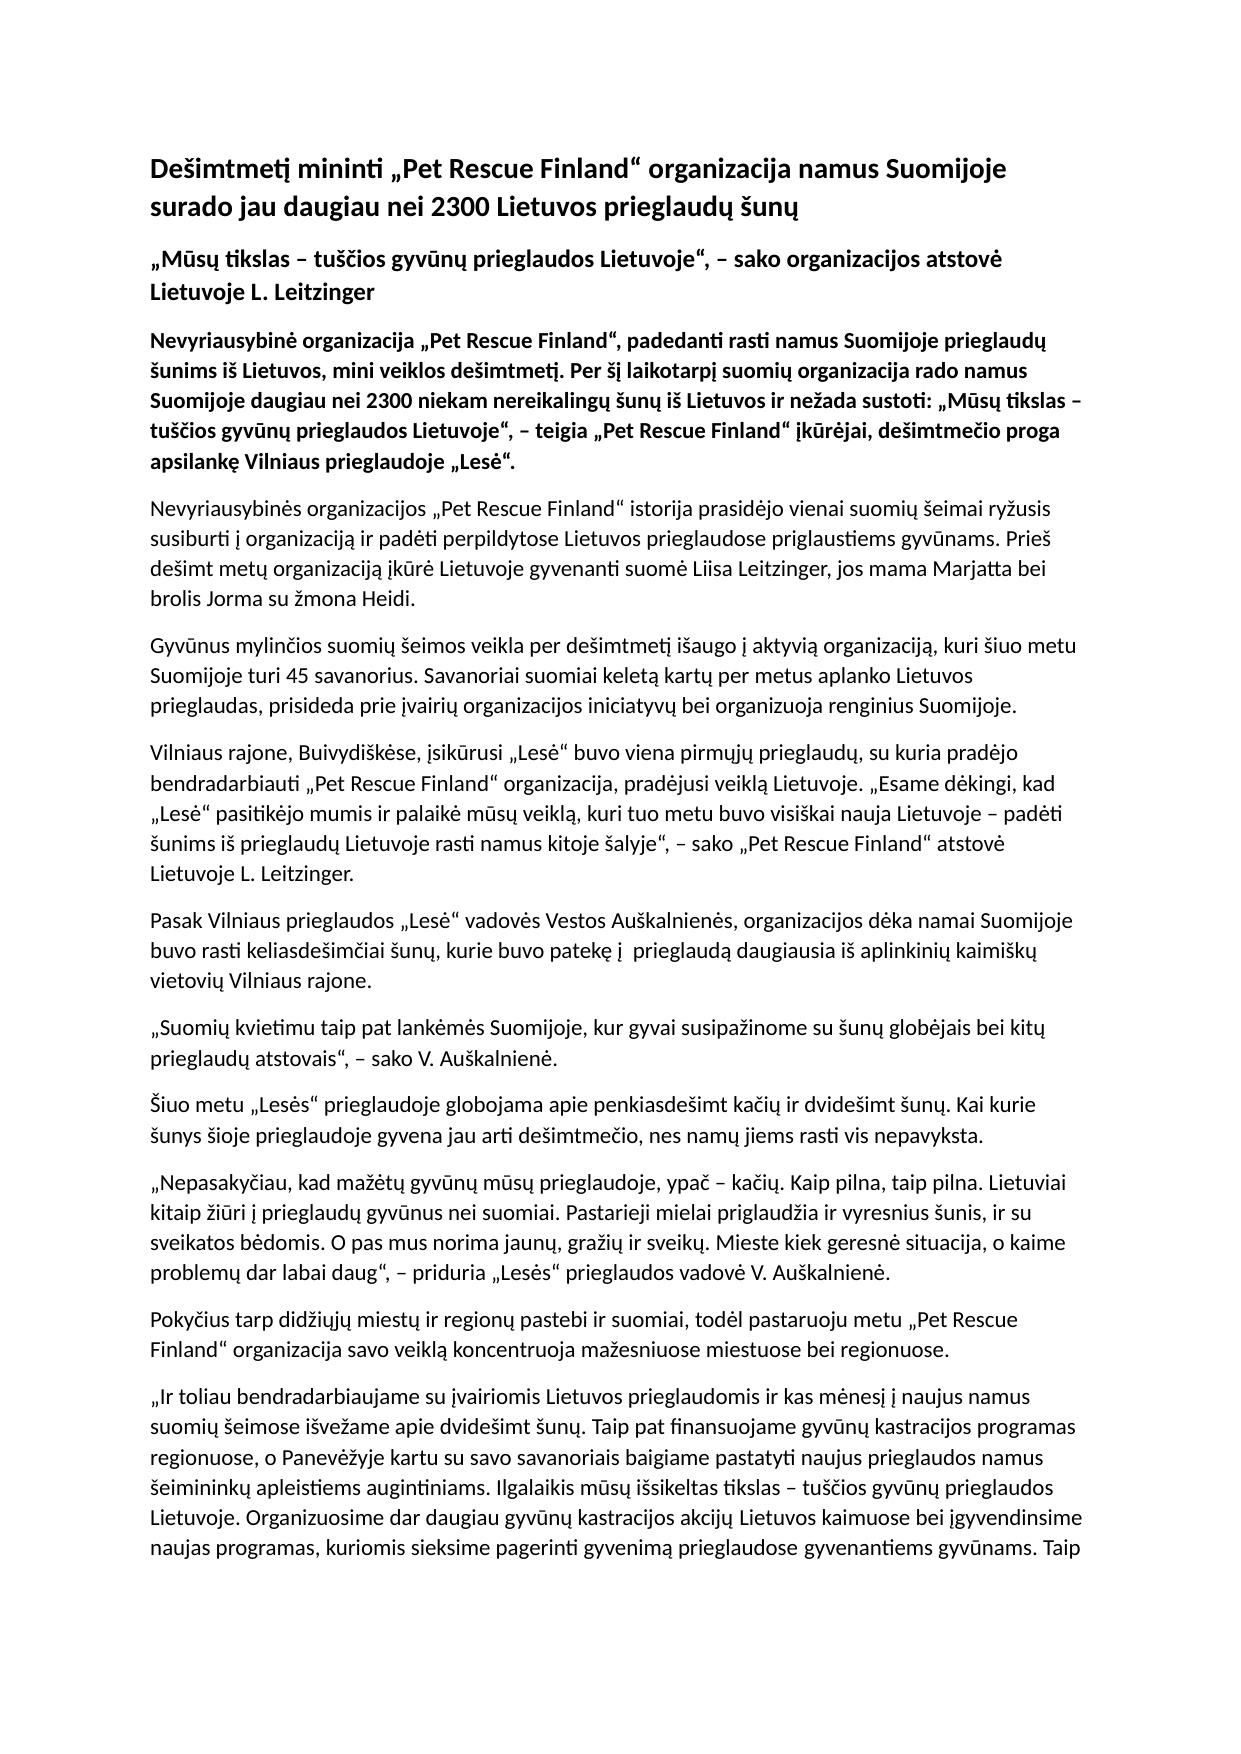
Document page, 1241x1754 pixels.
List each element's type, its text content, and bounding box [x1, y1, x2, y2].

text Šiuo metu „Lesės“ prieglaudoje globojama apie penkiasdešimt kačių ir dvidešimt šunų. Kai kurie šunys šioje prieglaudoje gyvena jau arti dešimtmečio, nes namų jiems rasti vis nepavyksta. [150, 1091, 1090, 1149]
text Dešimtmetį mininti „Pet Rescue Finland“ organizacija namus Suomijoje surado jau daugiau nei 2300 Lietuvos prieglaudų šunų [150, 150, 1090, 224]
text Pasak Vilniaus prieglaudos „Lesė“ vadovės Vestos Auškalnienės, organizacijos dėka namai Suomijoje buvo rasti keliasdešimčiai šunų, kurie buvo patekę į prieglaudą daugiausia iš aplinkinių kaimiškų vietovių Vilniaus rajone. [150, 906, 1090, 995]
text Vilniaus rajone, Buivydiškėse, įsikūrusi „Lesė“ buvo viena pirmųjų prieglaudų, su kuria pradėjo bendradarbiauti „Pet Rescue Finland“ organizacija, pradėjusi veiklą Lietuvoje. „Esame dėkingi, kad „Lesė“ pasitikėjo mumis ir palaikė mūsų veiklą, kuri tuo metu buvo visiškai nauja Lietuvoje – padėti šunims iš prieglaudų Lietuvoje rasti namus kitoje šalyje“, – sako „Pet Rescue Finland“ atstovė Lietuvoje L. Leitzinger. [150, 738, 1090, 887]
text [150, 1382, 1090, 1561]
text „Suomių kvietimu taip pat lankėmės Suomijoje, kur gyvai susipažinome su šunų globėjais bei kitų prieglaudų atstovais“, – sako V. Auškalnienė. [150, 1013, 1090, 1072]
text Pokyčius tarp didžiųjų miestų ir regionų pastebi ir suomiai, todėl pastaruoju metu „Pet Rescue Finland“ organizacija savo veiklą koncentruoja mažesniuose miestuose bei regionuose. [150, 1305, 1090, 1363]
text Nevyriausybinės organizacijos „Pet Rescue Finland“ istorija prasidėjo vienai suomių šeimai ryžusis susiburti į organizaciją ir padėti perpildytose Lietuvos prieglaudose priglaustiems gyvūnams. Prieš dešimt metų organizaciją įkūrė Lietuvoje gyvenanti suomė Liisa Leitzinger, jos mama Marjatta bei brolis Jorma su žmona Heidi. [150, 494, 1090, 612]
text „Nepasakyčiau, kad mažėtų gyvūnų mūsų prieglaudoje, ypač – kačių. Kaip pilna, taip pilna. Lietuviai kitaip žiūri į prieglaudų gyvūnus nei suomiai. Pastarieji mielai priglaudžia ir vyresnius šunis, ir su sveikatos bėdomis. O pas mus norima jaunų, gražių ir sveikų. Mieste kiek geresnė situacija, o kaime problemų dar labai daug“, – priduria „Lesės“ prieglaudos vadovė V. Auškalnienė. [150, 1168, 1090, 1286]
text „Mūsų tikslas – tuščios gyvūnų prieglaudos Lietuvoje“, – sako organizacijos atstovė Lietuvoje L. Leitzinger [150, 243, 1090, 307]
text Nevyriausybinė organizacija „Pet Rescue Finland“, padedanti rasti namus Suomijoje prieglaudų šunims iš Lietuvos, mini veiklos dešimtmetį. Per šį laikotarpį suomių organizacija rado namus Suomijoje daugiau nei 2300 niekam nereikalingų šunų iš Lietuvos ir nežada sustoti: „Mūsų tikslas – tuščios gyvūnų prieglaudos Lietuvoje“, – teigia „Pet Rescue Finland“ įkūrėjai, dešimtmečio proga apsilankę Vilniaus prieglaudoje „Lesė“. [150, 326, 1090, 475]
text Gyvūnus mylinčios suomių šeimos veikla per dešimtmetį išaugo į aktyvią organizaciją, kuri šiuo metu Suomijoje turi 45 savanorius. Savanoriai suomiai keletą kartų per metus aplanko Lietuvos prieglaudas, prisideda prie įvairių organizacijos iniciatyvų bei organizuoja renginius Suomijoje. [150, 631, 1090, 720]
